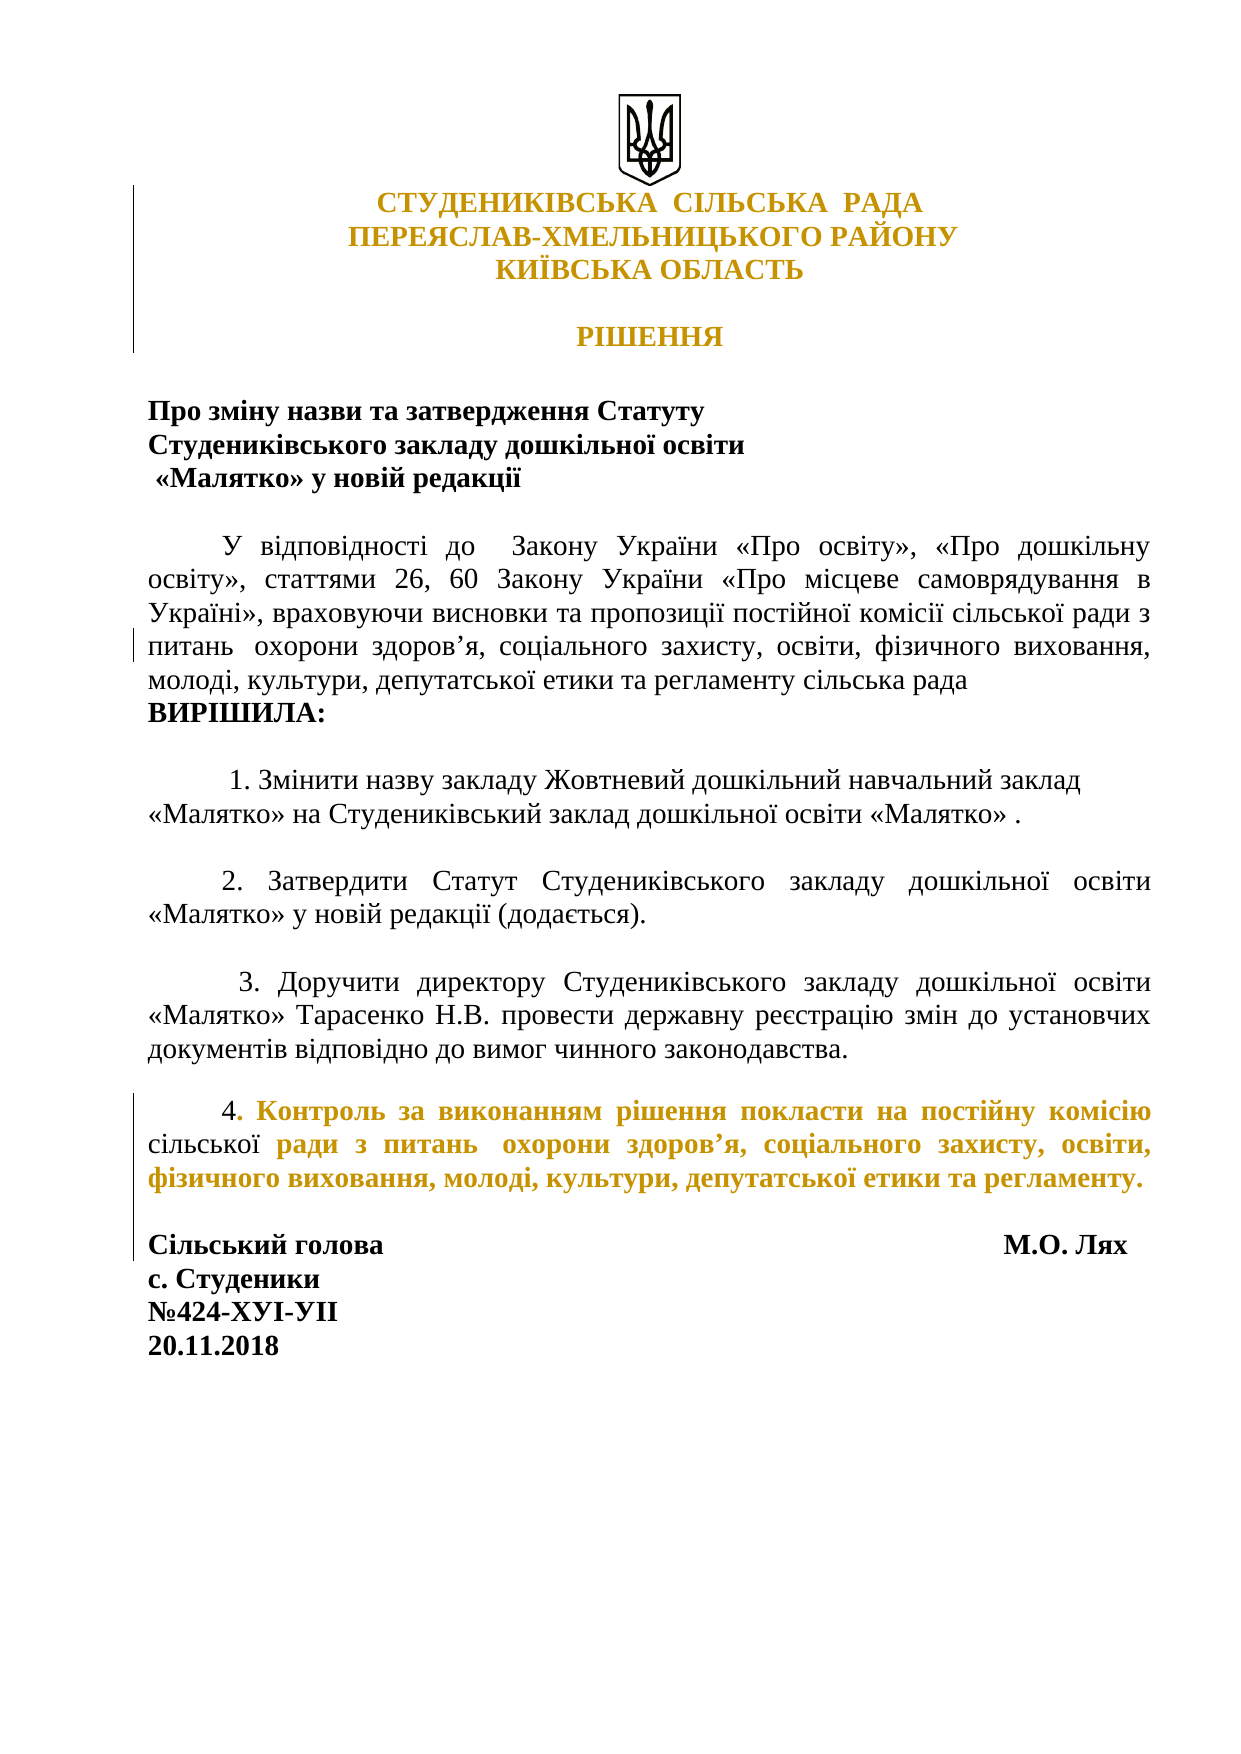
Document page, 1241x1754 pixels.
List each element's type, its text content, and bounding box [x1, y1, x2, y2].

text Студениківського закладу дошкільної освіти [148, 427, 1152, 461]
text ВИРІШИЛА: [148, 695, 1152, 729]
text 3. Доручити директору Студениківського закладу дошкільної освіти «Малятко» Тарасенко Н.В. провести державну реєстрацію змін до установчих документів відповідно до вимог чинного законодавства. [148, 964, 1152, 1064]
text 2. Затвердити Статут Студениківського закладу дошкільної освіти «Малятко» у новій редакції (додається). [148, 863, 1152, 930]
text ПЕРЕЯСЛАВ-ХМЕЛЬНИЦЬКОГО РАЙОНУ [148, 219, 1152, 252]
text СТУДЕНИКІВСЬКА СІЛЬСЬКА РАДА [148, 185, 1152, 219]
text 4. Контроль за виконанням рішення покласти на постійну комісію сільської ради з питань охорони здоров’я, соціального захисту, освіти, фізичного виховання, молоді, культури, депутатської етики та регламенту. [148, 1093, 1152, 1194]
text РІШЕННЯ [148, 319, 1152, 353]
picture [618, 94, 681, 186]
text КИЇВСЬКА ОБЛАСТЬ [148, 252, 1152, 286]
text У відповідності до Закону України «Про освіту», «Про дошкільну освіту», статтями 26, 60 Закону України «Про місцеве самоврядування в Україні», враховуючи висновки та пропозиції постійної комісії сільської ради з питань охорони здоров’я, соціального захисту, освіти, фізичного виховання, молоді, культури, депутатської етики та регламенту сільська рада [148, 528, 1152, 695]
text 20.11.2018 [148, 1328, 1144, 1361]
text с. Студеники [148, 1261, 1144, 1294]
text «Малятко» у новій редакції [148, 461, 1152, 494]
text №424-ХУІ-УІІ [148, 1294, 1144, 1328]
text Про зміну назви та затвердження Статуту [148, 393, 1152, 427]
text 1. Змінити назву закладу Жовтневий дошкільний навчальний заклад «Малятко» на Студениківський заклад дошкільної освіти «Малятко» . [148, 762, 1152, 829]
text Сільський голова М.О. Лях [148, 1227, 1144, 1261]
